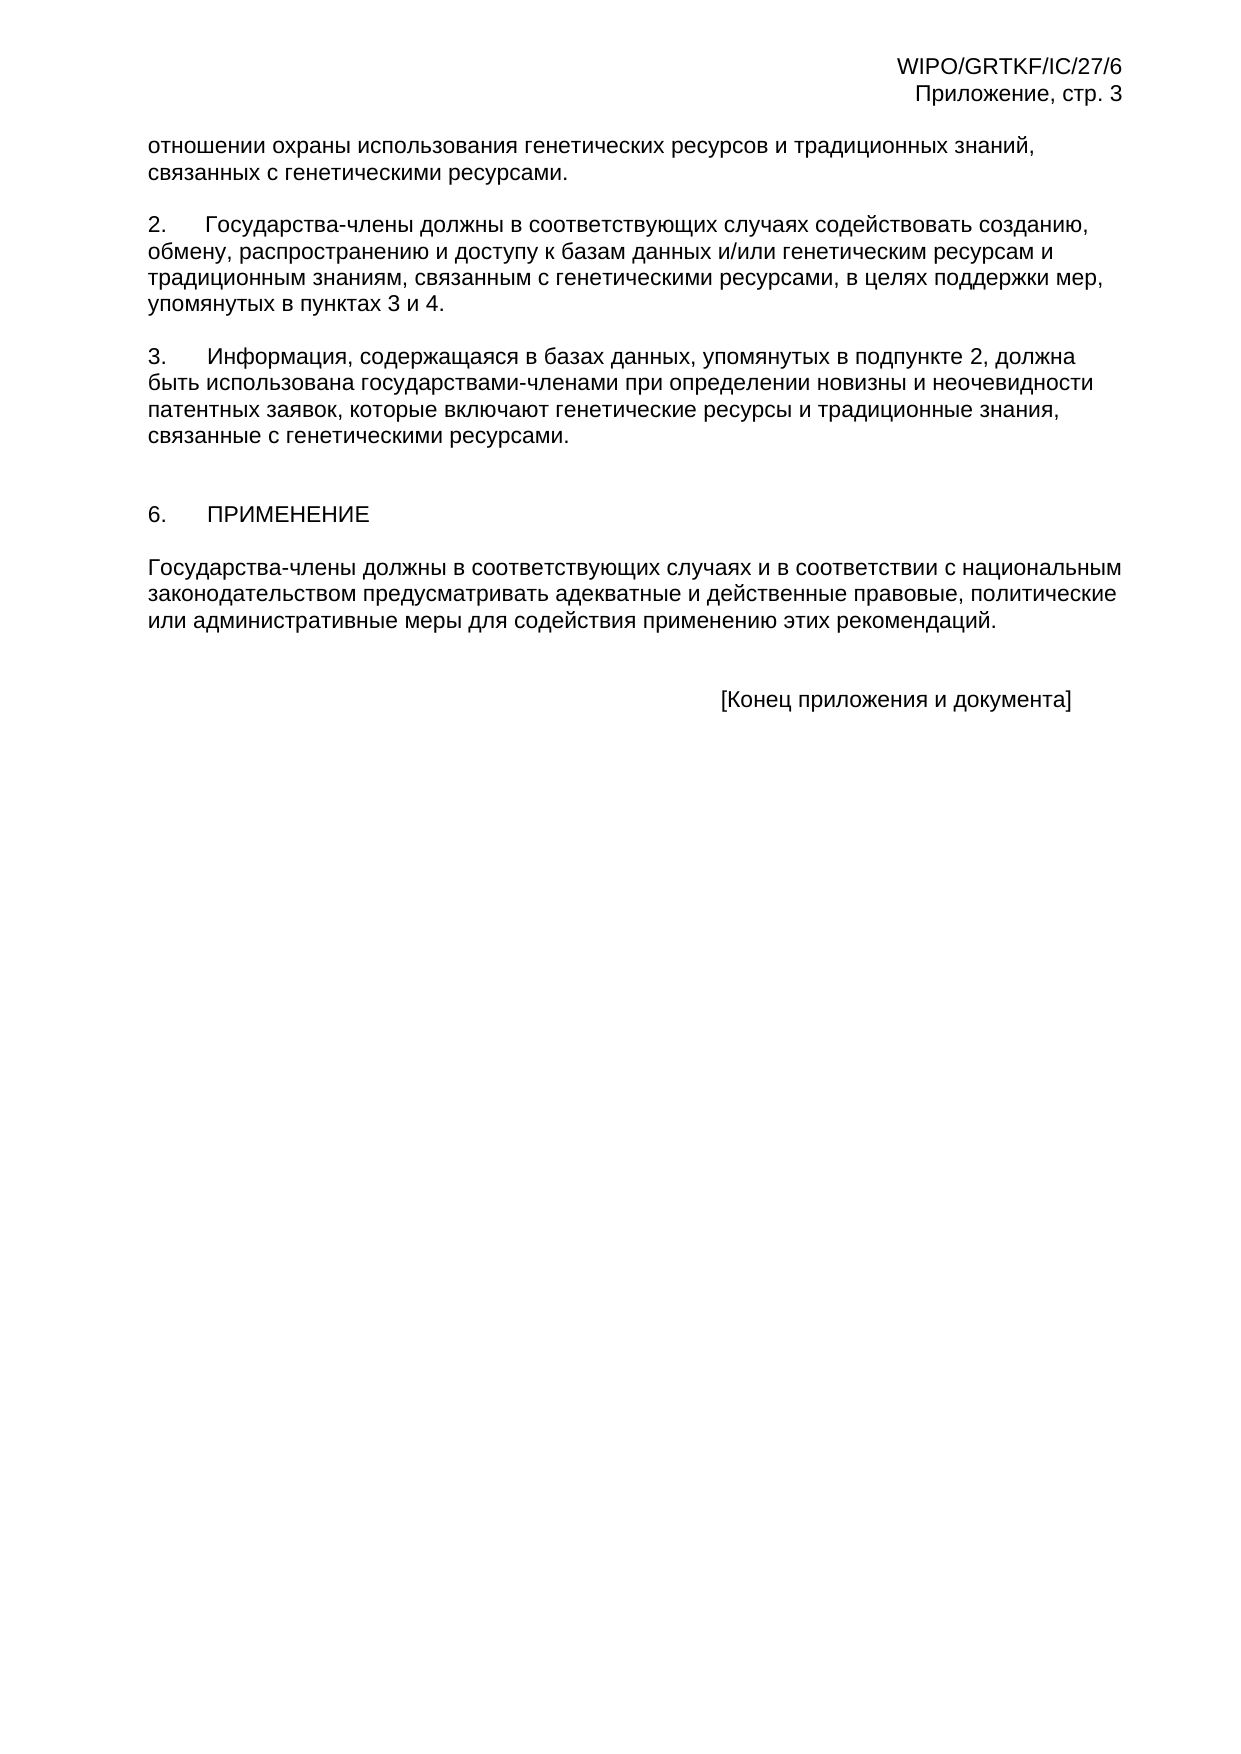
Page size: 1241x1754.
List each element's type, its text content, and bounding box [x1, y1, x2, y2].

text 3. Информация, содержащаяся в базах данных, упомянутых в подпункте 2, должна быть использована государствами-членами при определении новизны и неочевидности патентных заявок, которые включают генетические ресурсы и традиционные знания, связанные с генетическими ресурсами. [148, 343, 1122, 448]
text Государства-члены должны в соответствующих случаях и в соответствии с национальным законодательством предусматривать адекватные и действенные правовые, политические или административные меры для содействия применению этих рекомендаций. [148, 554, 1122, 633]
text [Конец приложения и документа] [721, 686, 1122, 712]
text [148, 132, 1122, 185]
text 2. Государства-члены должны в соответствующих случаях содействовать созданию, обмену, распространению и доступу к базам данных и/или генетическим ресурсам и традиционным знаниям, связанным с генетическими ресурсами, в целях поддержки мер, упомянутых в пунктах 3 и 4. [148, 211, 1122, 317]
text 6. ПРИМЕНЕНИЕ [148, 501, 1122, 527]
